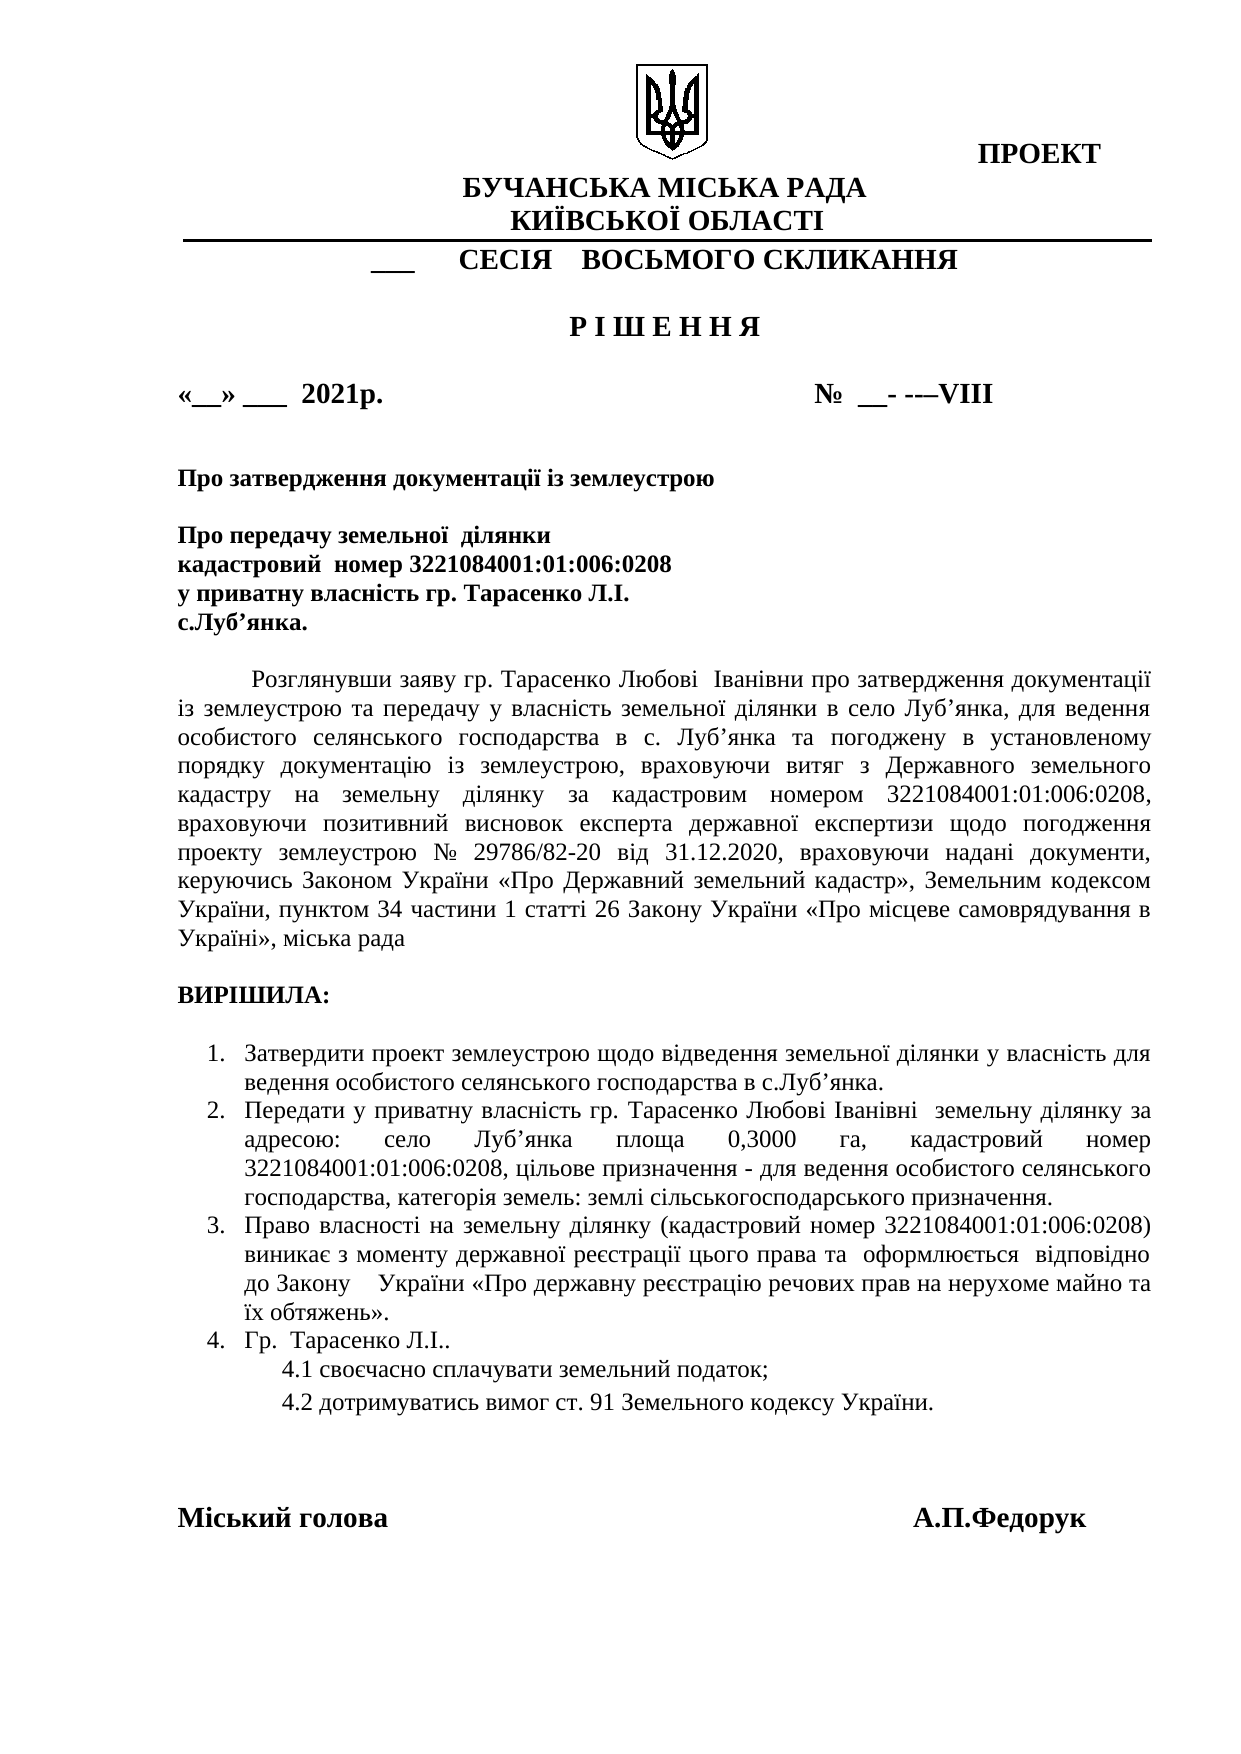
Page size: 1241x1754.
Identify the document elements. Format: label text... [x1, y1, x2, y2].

text БУЧАНСЬКА МІСЬКА РАДА [177, 170, 1152, 203]
list дотримуватись вимог ст. 91 Земельного кодексу України. [282, 1387, 1152, 1416]
text Про затвердження документації із землеустрою [177, 463, 1152, 492]
text Про передачу земельної ділянки [177, 521, 1152, 549]
text у приватну власність гр. Тарасенко Л.І. [177, 578, 1152, 607]
list Затвердити проект землеустрою щодо відведення земельної ділянки у власність для ведення особистого селянського господарства в с.Луб’янка. [207, 1038, 1152, 1096]
text ___ СЕСІЯ ВОСЬМОГО СКЛИКАННЯ [177, 242, 1152, 276]
text «__» ___ 2021р. № __- --–VІІІ [177, 376, 1152, 410]
list Гр. Тарасенко Л.І.. [207, 1326, 1152, 1354]
list своєчасно сплачувати земельний податок; [282, 1354, 1152, 1383]
list Передати у приватну власність гр. Тарасенко Любові Іванівні земельну ділянку за адресою: село Луб’янка площа 0,3000 га, кадастровий номер 3221084001:01:006:0208, цільове призначення - для ведення особистого селянського господарства, категорія земель: землі сільськогосподарського призначення. [207, 1096, 1152, 1211]
text КИЇВСЬКОЇ ОБЛАСТІ [183, 203, 1152, 239]
text Розглянувши заяву гр. Тарасенко Любові Іванівни про затвердження документації із землеустрою та передачу у власність земельної ділянки в село Луб’янка, для ведення особистого селянського господарства в с. Луб’янка та погоджену в установленому порядку документацію із землеустрою, враховуючи витяг з Державного земельного кадастру на земельну ділянку за кадастровим номером 3221084001:01:006:0208, враховуючи позитивний висновок експерта державної експертизи щодо погодження проекту землеустрою № 29786/82-20 від 31.12.2020, враховуючи надані документи, керуючись Законом України «Про Державний земельний кадастр», Земельним кодексом України, пунктом 34 частини 1 статті 26 Закону України «Про місцеве самоврядування в Україні», міська рада [177, 664, 1152, 952]
text кадастровий номер 3221084001:01:006:0208 [177, 549, 1152, 578]
list Право власності на земельну ділянку (кадастровий номер 3221084001:01:006:0208) виникає з моменту державної реєстрації цього права та оформлюється відповідно до Закону України «Про державну реєстрацію речових прав на нерухоме майно та їх обтяжень». [207, 1211, 1152, 1326]
text Р І Ш Е Н Н Я [177, 309, 1152, 343]
text с.Луб’янка. [177, 607, 1152, 636]
text Міський голова А.П.Федорук [177, 1501, 1152, 1534]
text ПРОЕКТ [177, 59, 1152, 170]
text ВИРІШИЛА: [177, 981, 1152, 1009]
